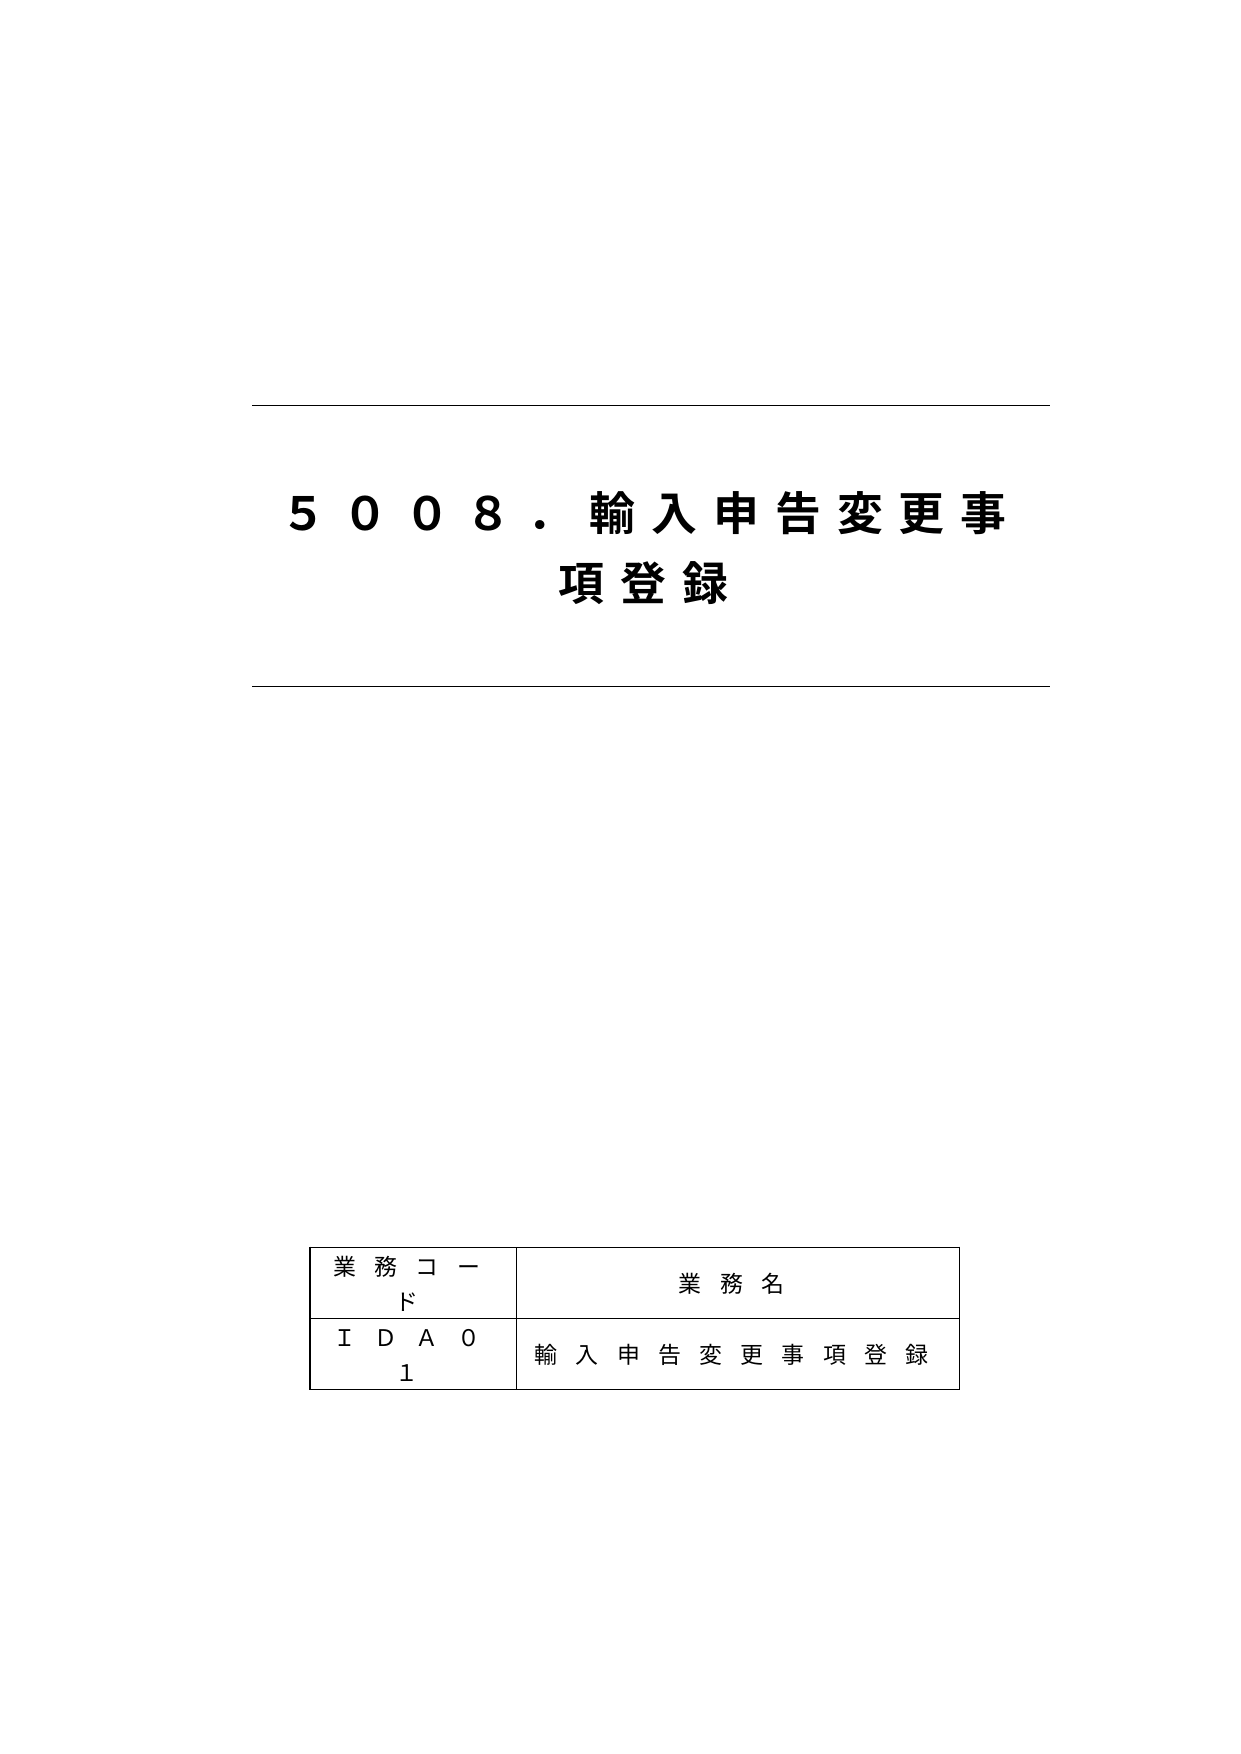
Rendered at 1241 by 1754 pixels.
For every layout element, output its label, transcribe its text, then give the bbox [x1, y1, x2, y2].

table_header 業務コード [311, 1248, 516, 1318]
table_cell 輸入申告変更事項登録 [517, 1319, 959, 1389]
table_header 業務名 [517, 1248, 959, 1318]
table_cell ＩＤＡ０１ [311, 1319, 516, 1389]
table_header ５００８．輸入申告変更事項登録 [252, 406, 1049, 686]
